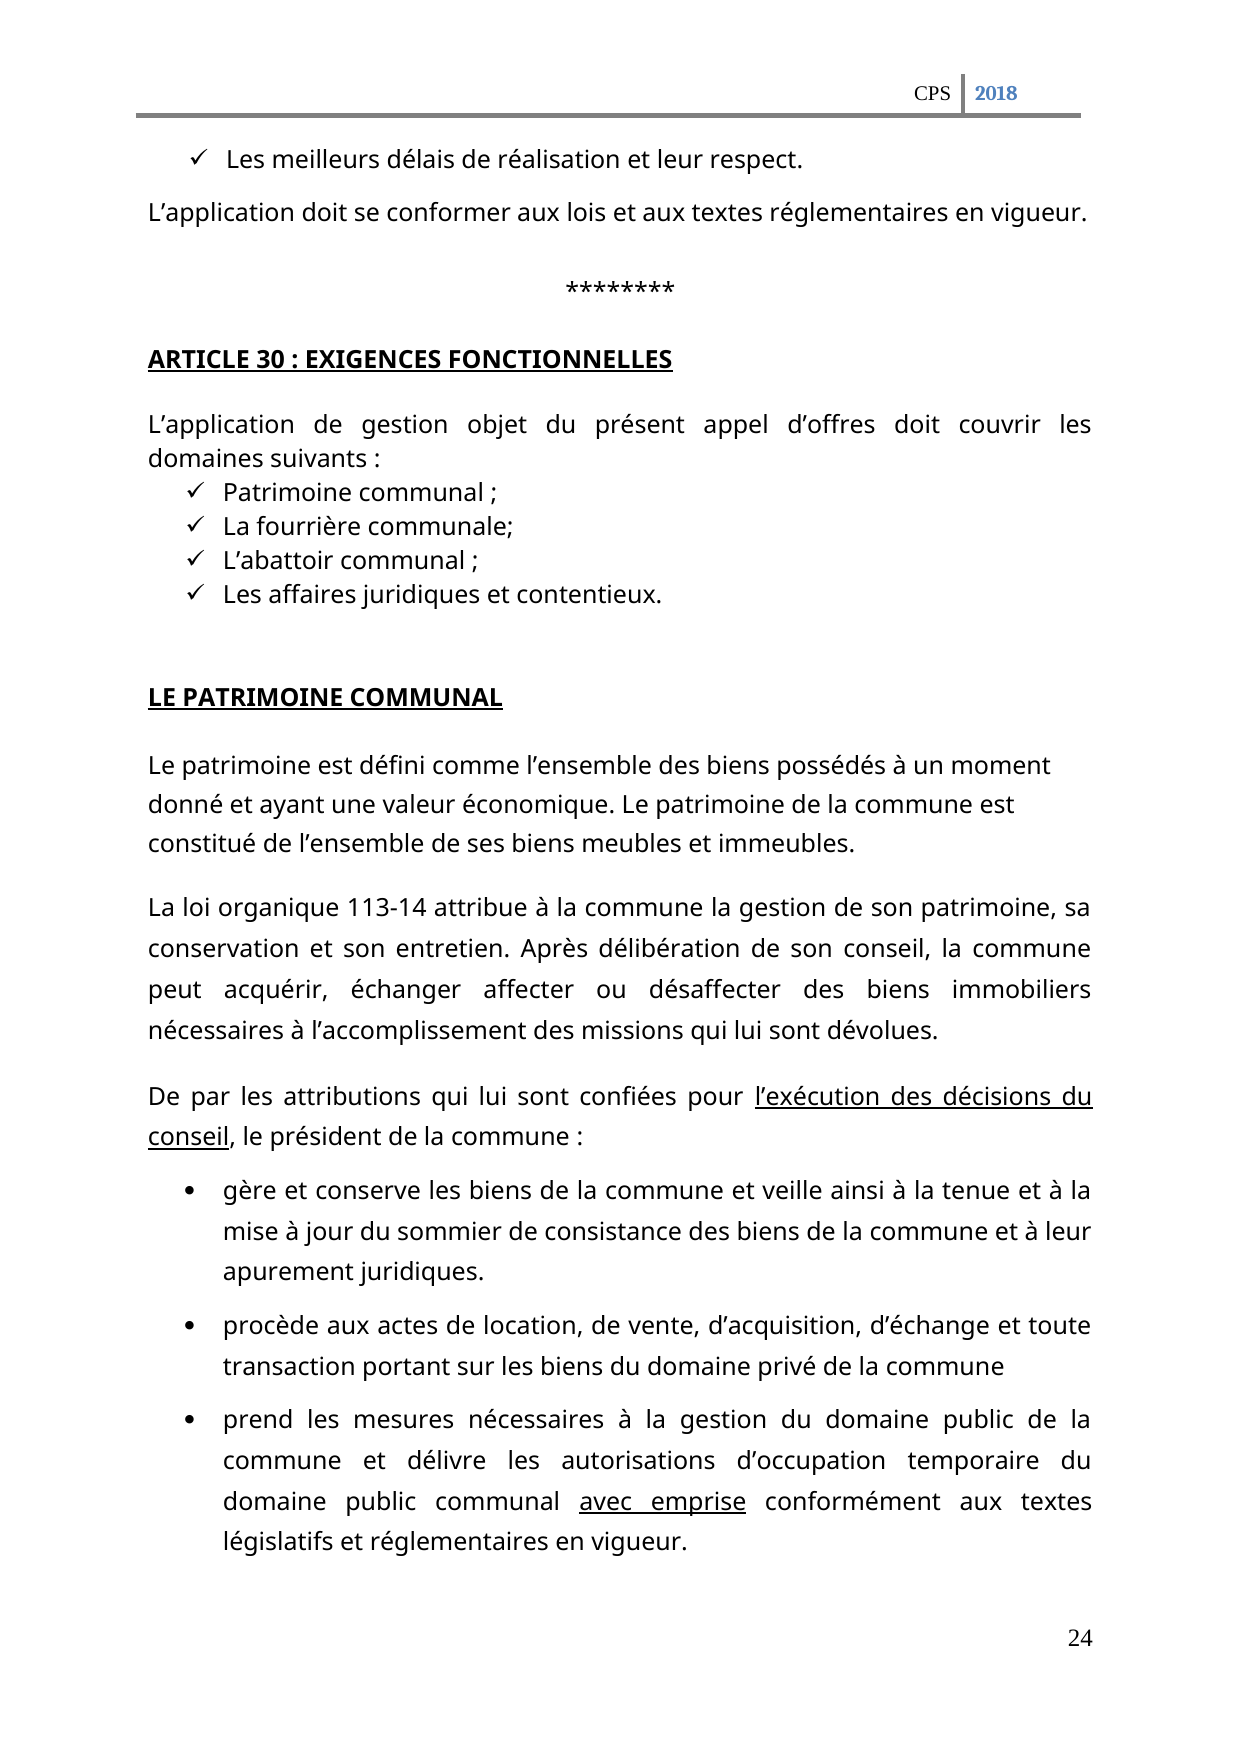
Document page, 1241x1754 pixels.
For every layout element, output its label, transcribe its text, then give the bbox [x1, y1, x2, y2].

list procède aux actes de location, de vente, d’acquisition, d’échange et toute transaction portant sur les biens du domaine privé de la commune [185, 1307, 1093, 1382]
subtitle Article 30 : EXIGENCES FONCTIONNELLES [148, 341, 1093, 375]
list L’application doit se conformer aux lois et aux textes réglementaires en vigueur. [148, 195, 1093, 229]
list Patrimoine communal ; [185, 475, 1093, 509]
list prend les mesures nécessaires à la gestion du domaine public de la commune et délivre les autorisations d’occupation temporaire du domaine public communal avec emprise conformément aux textes législatifs et réglementaires en vigueur. [185, 1401, 1093, 1558]
text L’application de gestion objet du présent appel d’offres doit couvrir les domaines suivants : [148, 407, 1093, 475]
text De par les attributions qui lui sont confiées pour l’exécution des décisions du conseil, le président de la commune : [148, 1078, 1093, 1153]
list Les affaires juridiques et contentieux. [185, 577, 1093, 611]
list L’abattoir communal ; [185, 543, 1093, 577]
text La loi organique 113-14 attribue à la commune la gestion de son patrimoine, sa conservation et son entretien. Après délibération de son conseil, la commune peut acquérir, échanger affecter ou désaffecter des biens immobiliers nécessaires à l’accomplissement des missions qui lui sont dévolues. [148, 890, 1093, 1046]
text Le patrimoine est défini comme l’ensemble des biens possédés à un moment donné et ayant une valeur économique. Le patrimoine de la commune est constitué de l’ensemble de ses biens meubles et immeubles. [148, 747, 1093, 860]
list Les meilleurs délais de réalisation et leur respect. [188, 142, 1093, 176]
text LE PATRIMOINE COMMUNAL [148, 679, 1093, 713]
list La fourrière communale; [185, 509, 1093, 543]
list ******** [148, 273, 1093, 307]
list gère et conserve les biens de la commune et veille ainsi à la tenue et à la mise à jour du sommier de consistance des biens de la commune et à leur apurement juridiques. [185, 1172, 1093, 1288]
